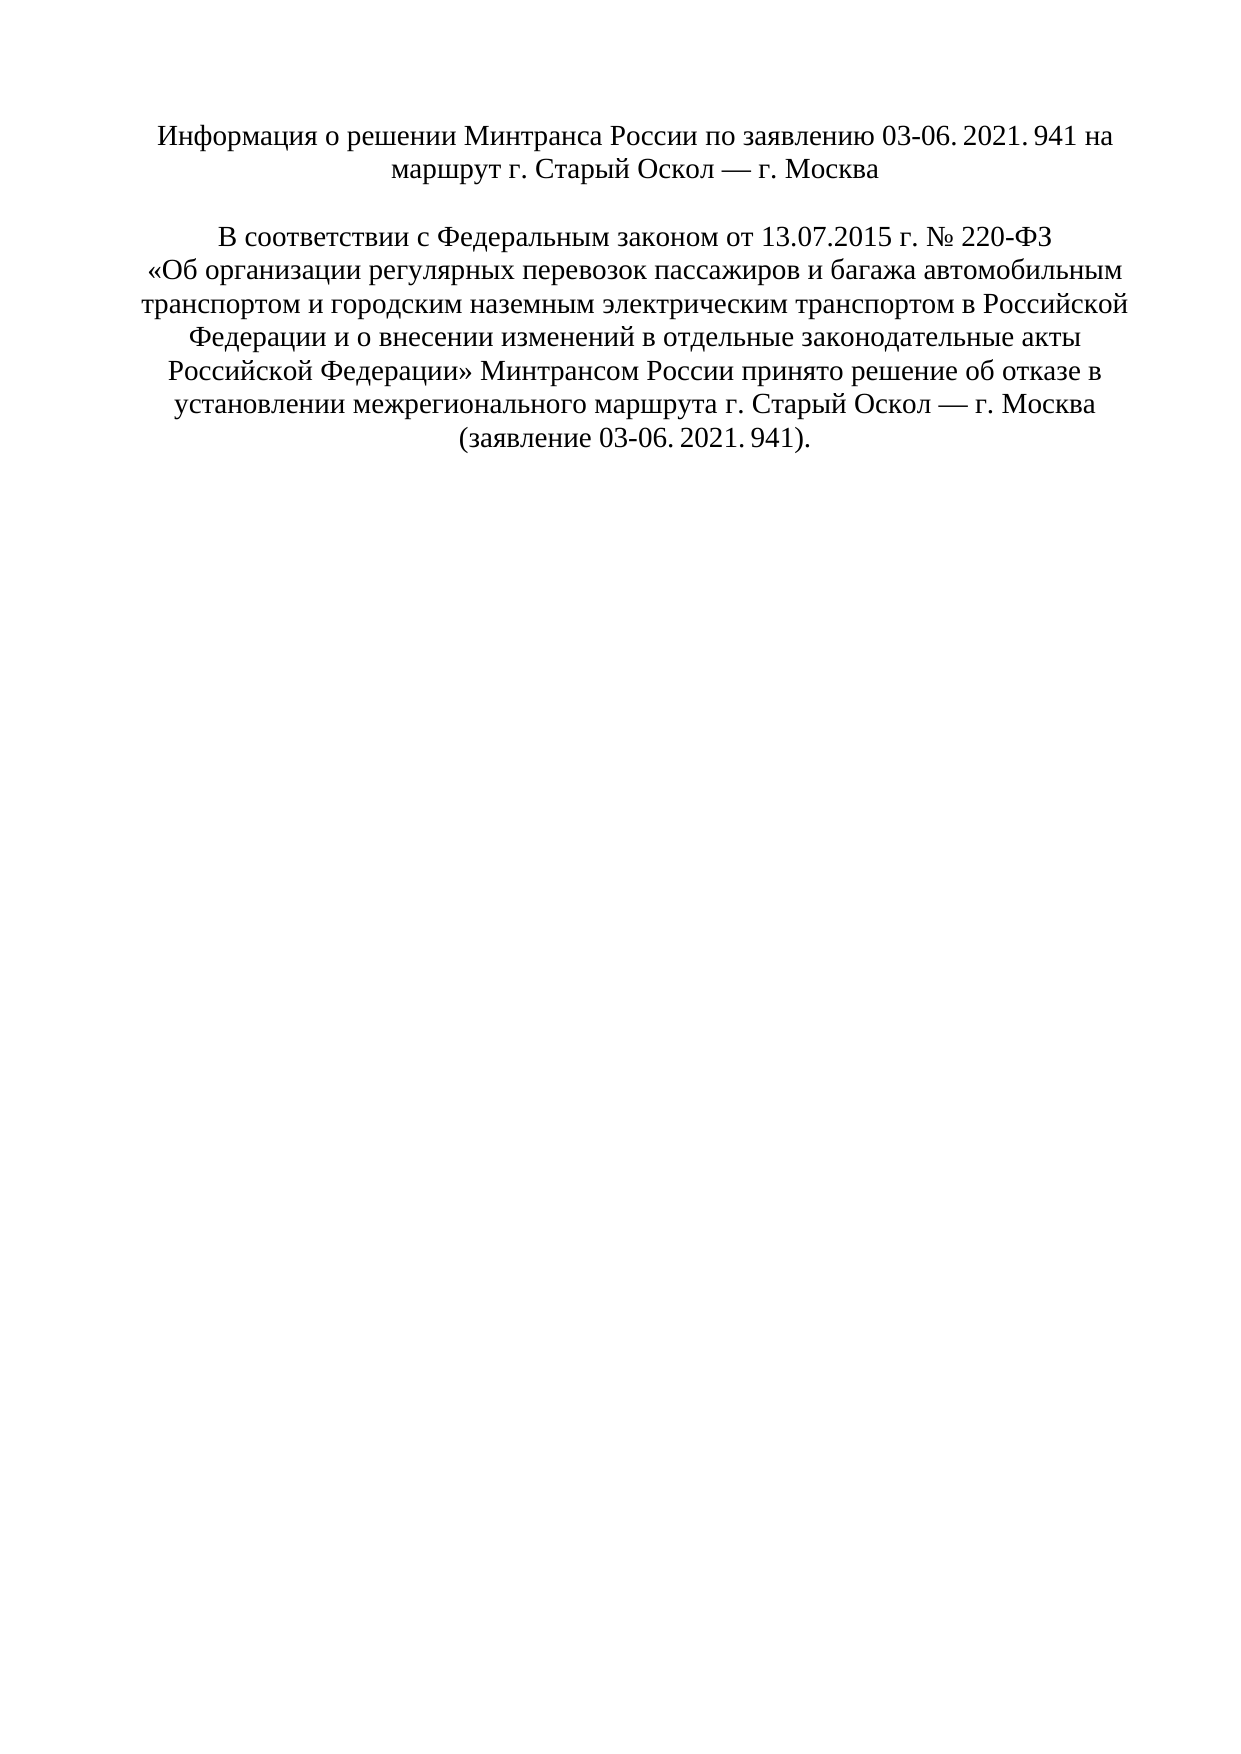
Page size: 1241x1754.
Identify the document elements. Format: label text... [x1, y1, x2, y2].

text В соответствии с Федеральным законом от 13.07.2015 г. № 220-ФЗ «Об организации регулярных перевозок пассажиров и багажа автомобильным транспортом и городским наземным электрическим транспортом в Российской Федерации и о внесении изменений в отдельные законодательные акты Российской Федерации» Минтрансом России принято решение об отказе в установлении межрегионального маршрута г. Старый Оскол — г. Москва (заявление 03-06. 2021. 941). [118, 219, 1152, 453]
text Информация о решении Минтранса России по заявлению 03-06. 2021. 941 на маршрут г. Старый Оскол — г. Москва [118, 118, 1152, 185]
